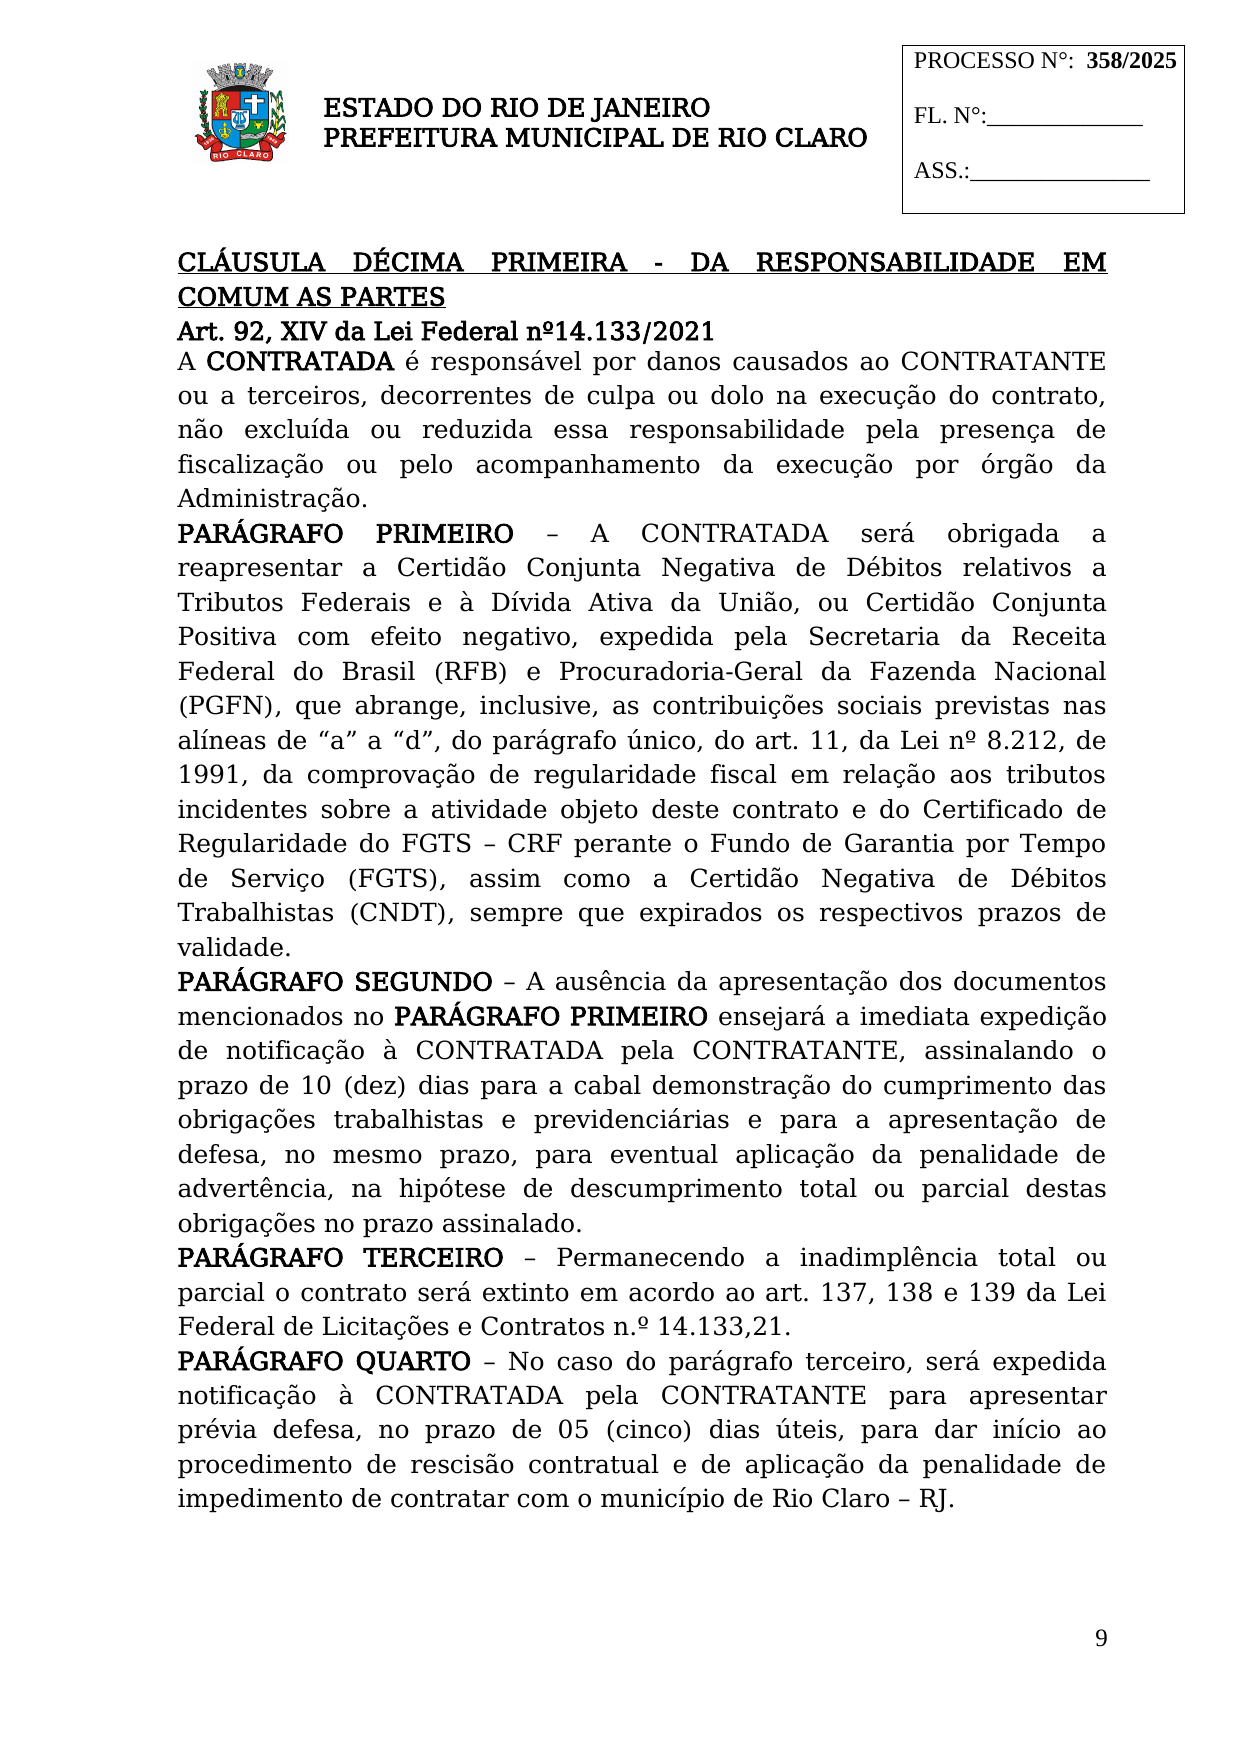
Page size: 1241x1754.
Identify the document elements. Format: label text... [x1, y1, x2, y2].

picture [190, 60, 290, 165]
text CLÁUSULA DÉCIMA PRIMEIRA - DA RESPONSABILIDADE EM COMUM AS PARTES [177, 246, 1107, 273]
text PARÁGRAFO SEGUNDO – A ausência da apresentação dos documentos mencionados no PARÁGRAFO PRIMEIRO ensejará a imediata expedição de notificação à CONTRATADA pela CONTRATANTE, assinalando o prazo de 10 (dez) dias para a cabal demonstração do cumprimento das obrigações trabalhistas e previdenciárias e para a apresentação de defesa, no mesmo prazo, para eventual aplicação da penalidade de advertência, na hipótese de descumprimento total ou parcial destas obrigações no prazo assinalado. [177, 966, 1107, 1237]
text PARÁGRAFO QUARTO – No caso do parágrafo terceiro, será expedida notificação à CONTRATADA pela CONTRATANTE para apresentar prévia defesa, no prazo de 05 (cinco) dias úteis, para dar início ao procedimento de rescisão contratual e de aplicação da penalidade de impedimento de contratar com o município de Rio Claro – RJ. [177, 1345, 1107, 1513]
text PARÁGRAFO PRIMEIRO – A CONTRATADA será obrigada a reapresentar a Certidão Conjunta Negativa de Débitos relativos a Tributos Federais e à Dívida Ativa da União, ou Certidão Conjunta Positiva com efeito negativo, expedida pela Secretaria da Receita Federal do Brasil (RFB) e Procuradoria-Geral da Fazenda Nacional (PGFN), que abrange, inclusive, as contribuições sociais previstas nas alíneas de “a” a “d”, do parágrafo único, do art. 11, da Lei nº 8.212, de 1991, da comprovação de regularidade fiscal em relação aos tributos incidentes sobre a atividade objeto deste contrato e do Certificado de Regularidade do FGTS – CRF perante o Fundo de Garantia por Tempo de Serviço (FGTS), assim como a Certidão Negativa de Débitos Trabalhistas (CNDT), sempre que expirados os respectivos prazos de validade. [177, 518, 1107, 961]
text Art. 92, XIV da Lei Federal nº14.133/2021 [177, 315, 1107, 345]
text CLÁUSULA DÉCIMA PRIMEIRA - DA RESPONSABILIDADE EM COMUM AS PARTES [177, 274, 1107, 311]
text A CONTRATADA é responsável por danos causados ao CONTRATANTE ou a terceiros, decorrentes de culpa ou dolo na execução do contrato, não excluída ou reduzida essa responsabilidade pela presença de fiscalização ou pelo acompanhamento da execução por órgão da Administração. [177, 345, 1107, 513]
text PARÁGRAFO TERCEIRO – Permanecendo a inadimplência total ou parcial o contrato será extinto em acordo ao art. 137, 138 e 139 da Lei Federal de Licitações e Contratos n.º 14.133,21. [177, 1242, 1107, 1341]
